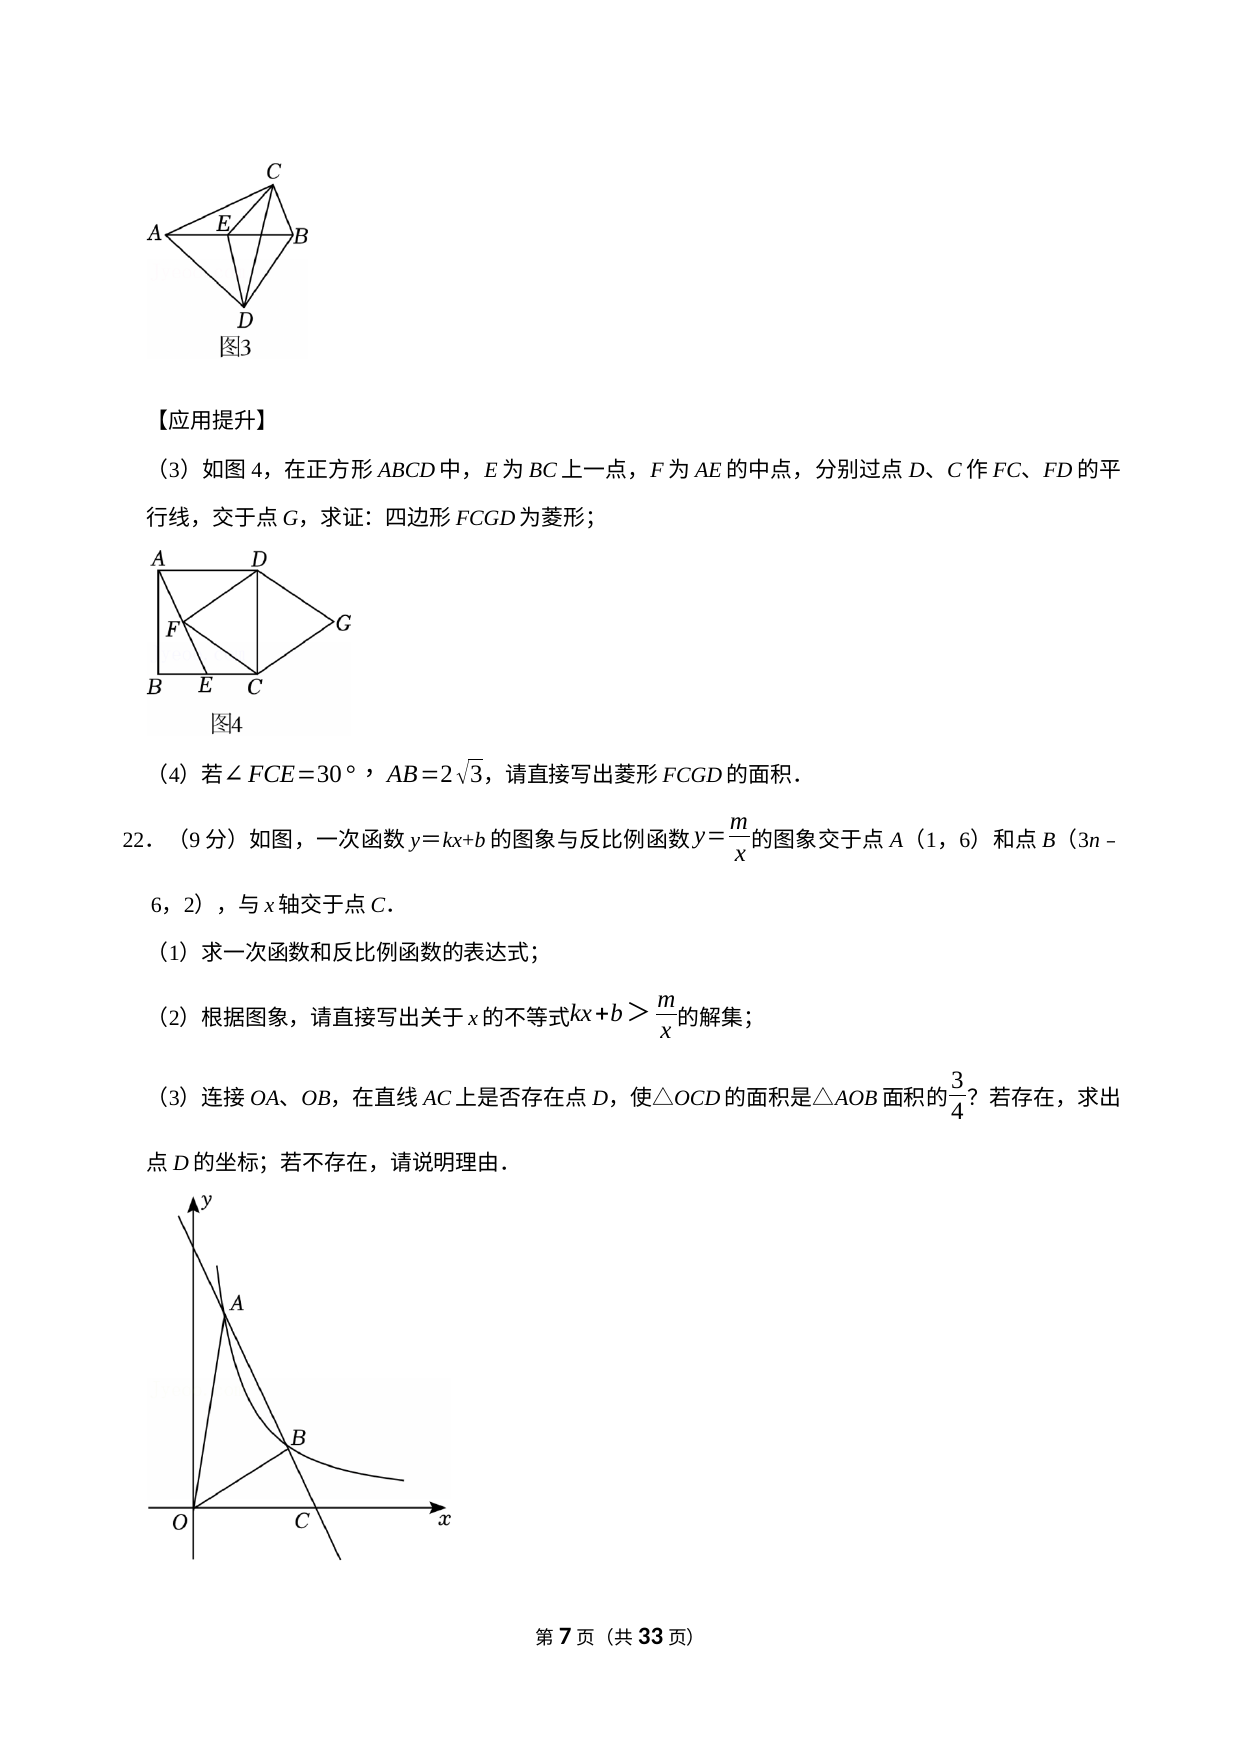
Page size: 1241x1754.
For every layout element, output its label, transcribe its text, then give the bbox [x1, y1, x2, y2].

text （2）根据图象，请直接写出关于x的不等式的解集； [147, 983, 1122, 1048]
picture [146, 548, 352, 736]
text （3）连接OA、OB，在直线AC上是否存在点D，使△OCD的面积是△AOB面积的？若存在，求出点D的坐标；若不存在，请说明理由． [147, 1064, 1122, 1177]
picture [146, 1193, 452, 1562]
text （4）若，请直接写出菱形FCGD的面积． [147, 757, 1122, 789]
text （1）求一次函数和反比例函数的表达式； [147, 934, 1122, 967]
text 22．（9分）如图，一次函数y＝kx+b的图象与反比例函数的图象交于点A（1，6）和点B（3n﹣6，2），与x轴交于点C． [122, 805, 1122, 919]
picture [146, 162, 308, 359]
text 【应用提升】 [147, 403, 1122, 435]
text （3）如图4，在正方形ABCD中，E为BC上一点，F为AE的中点，分别过点D、C作FC、FD的平行线，交于点G，求证：四边形FCGD为菱形； [147, 451, 1122, 532]
